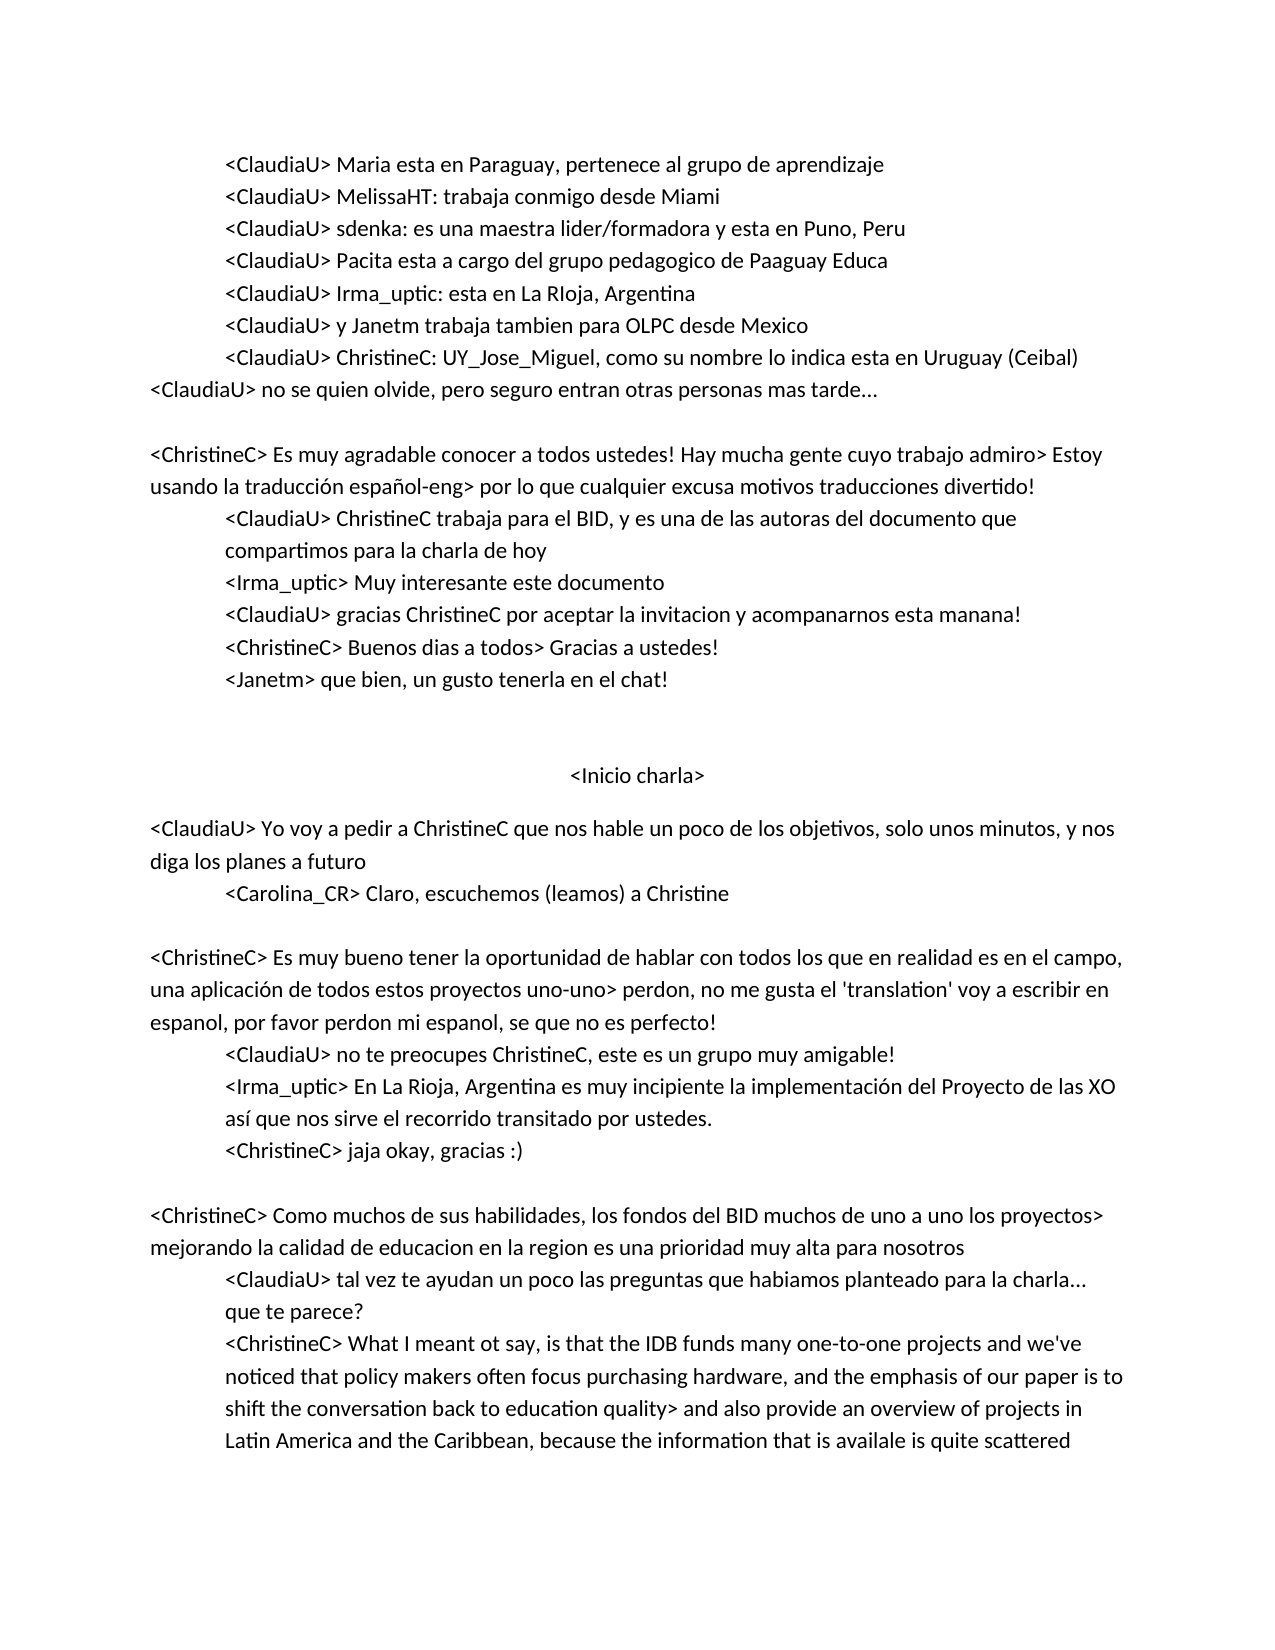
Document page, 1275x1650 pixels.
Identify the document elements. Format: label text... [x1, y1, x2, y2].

text <ChristineC> Buenos dias a todos> Gracias a ustedes! [225, 633, 1125, 661]
text <Irma_uptic> Muy interesante este documento [225, 568, 1125, 596]
text <Carolina_CR> Claro, escuchemos (leamos) a Christine [150, 879, 1125, 907]
text <ChristineC> Es muy agradable conocer a todos ustedes! Hay mucha gente cuyo trabajo admiro> Estoy usando la traducción español-eng> por lo que cualquier excusa motivos traducciones divertido! [150, 440, 1125, 500]
text <ChristineC> jaja okay, gracias :) [150, 1136, 1125, 1164]
text <ClaudiaU> y Janetm trabaja tambien para OLPC desde Mexico [150, 311, 1125, 339]
text <ClaudiaU> Yo voy a pedir a ChristineC que nos hable un poco de los objetivos, solo unos minutos, y nos diga los planes a futuro [150, 814, 1125, 875]
text <ClaudiaU> gracias ChristineC por aceptar la invitacion y acompanarnos esta manana! [225, 601, 1125, 629]
text <ClaudiaU> MelissaHT: trabaja conmigo desde Miami [225, 182, 1125, 210]
text <Janetm> que bien, un gusto tenerla en el chat! [150, 665, 1125, 693]
text <ClaudiaU> sdenka: es una maestra lider/formadora y esta en Puno, Peru [225, 214, 1125, 242]
text <ClaudiaU> tal vez te ayudan un poco las preguntas que habiamos planteado para la charla... que te parece? [225, 1265, 1125, 1325]
text <ClaudiaU> no te preocupes ChristineC, este es un grupo muy amigable! [150, 1040, 1125, 1068]
text <ChristineC> Es muy bueno tener la oportunidad de hablar con todos los que en realidad es en el campo, una aplicación de todos estos proyectos uno-uno> perdon, no me gusta el 'translation' voy a escribir en espanol, por favor perdon mi espanol, se que no es perfecto! [150, 943, 1125, 1036]
text <Irma_uptic> En La Rioja, Argentina es muy incipiente la implementación del Proyecto de las XO así que nos sirve el recorrido transitado por ustedes. [225, 1072, 1125, 1132]
text <ClaudiaU> Maria esta en Paraguay, pertenece al grupo de aprendizaje [225, 150, 1125, 178]
text <ClaudiaU> no se quien olvide, pero seguro entran otras personas mas tarde... [150, 375, 1125, 403]
text <ClaudiaU> ChristineC trabaja para el BID, y es una de las autoras del documento que compartimos para la charla de hoy [225, 504, 1125, 564]
text <ChristineC> What I meant ot say, is that the IDB funds many one-to-one projects and we've noticed that policy makers often focus purchasing hardware, and the emphasis of our paper is to shift the conversation back to education quality> and also provide an overview of projects in Latin America and the Caribbean, because the information that is availale is quite scattered [225, 1329, 1125, 1454]
text <ClaudiaU> ChristineC: UY_Jose_Miguel, como su nombre lo indica esta en Uruguay (Ceibal) [150, 343, 1125, 371]
text <ChristineC> Como muchos de sus habilidades, los fondos del BID muchos de uno a uno los proyectos> mejorando la calidad de educacion en la region es una prioridad muy alta para nosotros [150, 1201, 1125, 1261]
text <ClaudiaU> Irma_uptic: esta en La RIoja, Argentina [150, 279, 1125, 307]
text <ClaudiaU> Pacita esta a cargo del grupo pedagogico de Paaguay Educa [225, 247, 1125, 274]
text <Inicio charla> [150, 762, 1125, 789]
